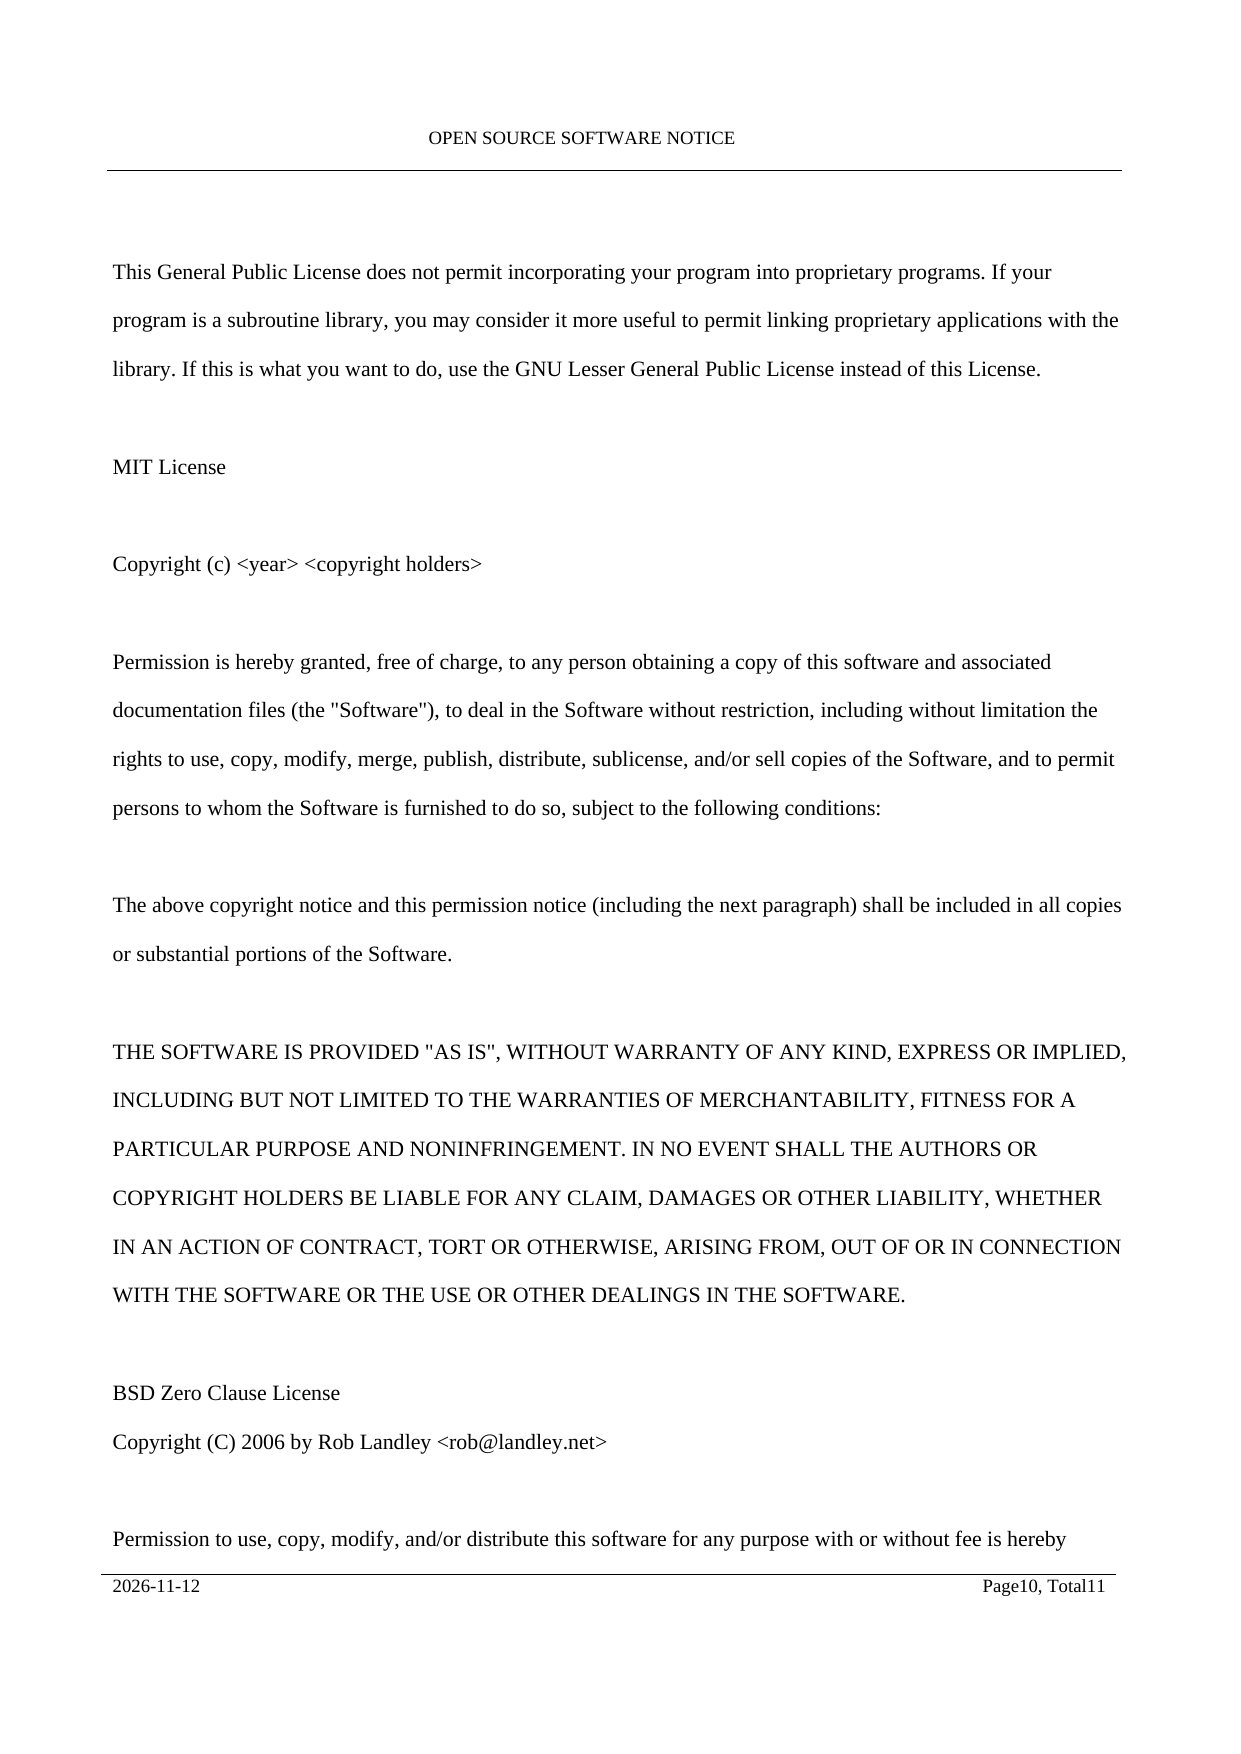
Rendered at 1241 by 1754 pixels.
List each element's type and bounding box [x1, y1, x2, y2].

text [112, 206, 1128, 1555]
